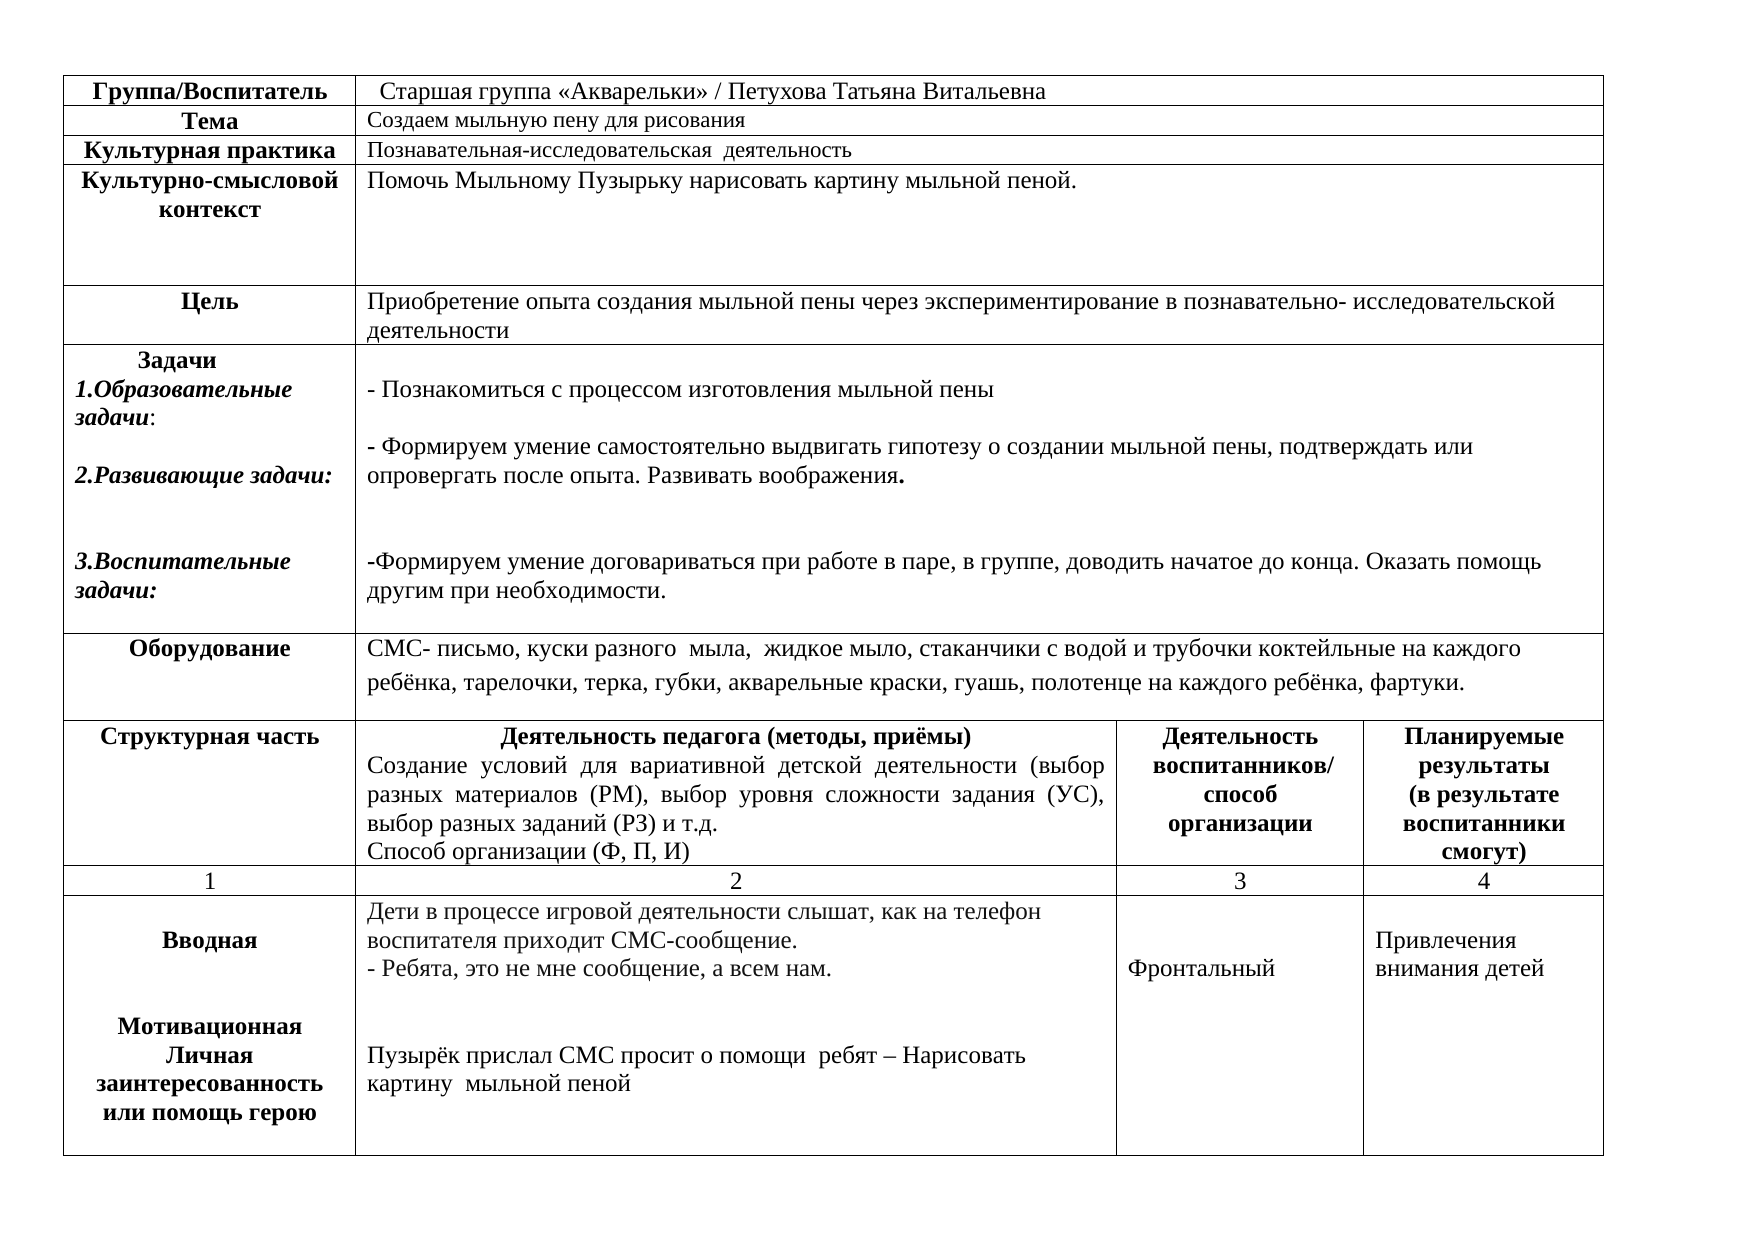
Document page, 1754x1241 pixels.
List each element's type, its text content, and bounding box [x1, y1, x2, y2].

table_cell Структурная часть [64, 721, 355, 865]
table_cell Культурная практика [64, 136, 355, 164]
table_cell Создаем мыльную пену для рисования [356, 106, 1603, 134]
table_cell Тема [64, 106, 355, 134]
table_cell 3 [1117, 866, 1363, 895]
table_header Старшая группа «Акварельки» / Петухова Татьяна Витальевна [356, 76, 1603, 105]
table_cell Помочь Мыльному Пузырьку нарисовать картину мыльной пеной. [356, 165, 1603, 285]
table_cell Познавательная-исследовательская деятельность [356, 136, 1603, 164]
table_cell Задачи 1.Образовательные задачи: 2.Развивающие задачи: 3.Воспитательные задачи: [64, 345, 355, 632]
table_cell Цель [64, 286, 355, 344]
table_cell Культурно-смысловой контекст [64, 165, 355, 285]
table_cell Оборудование [64, 634, 355, 720]
table_cell - Познакомиться с процессом изготовления мыльной пены - Формируем умение самостоятельно выдвигать гипотезу о создании мыльной пены, подтверждать или опровергать после опыта. Развивать воображения. -Формируем умение договариваться при работе в паре, в группе, доводить начатое до конца. Оказать помощь другим при необходимости. [356, 345, 1603, 632]
table_cell Вводная Мотивационная Личная заинтересованность или помощь герою [64, 896, 355, 1155]
table_cell Деятельность педагога (методы, приёмы) Создание условий для вариативной детской деятельности (выбор разных материалов (РМ), выбор уровня сложности задания (УС), выбор разных заданий (РЗ) и т.д. Способ организации (Ф, П, И) [356, 721, 1116, 865]
table_cell Привлечения внимания детей [1364, 896, 1603, 1155]
table_cell Приобретение опыта создания мыльной пены через экспериментирование в познавательно- исследовательской деятельности [356, 286, 1603, 344]
table_cell СМС- письмо, куски разного мыла, жидкое мыло, стаканчики с водой и трубочки коктейльные на каждого ребёнка, тарелочки, терка, губки, акварельные краски, гуашь, полотенце на каждого ребёнка, фартуки. [356, 634, 1603, 720]
table_cell Планируемые результаты (в результате воспитанники смогут) [1364, 721, 1603, 865]
table_cell 1 [64, 866, 355, 895]
table_cell 2 [356, 866, 1116, 895]
table_cell Фронтальный [1117, 896, 1363, 1155]
table_cell Деятельность воспитанников/ способ организации [1117, 721, 1363, 865]
table_cell Дети в процессе игровой деятельности слышат, как на телефон воспитателя приходит СМС-сообщение. - Ребята, это не мне сообщение, а всем нам. Пузырёк прислал СМС просит о помощи ребят – Нарисовать картину мыльной пеной [356, 896, 1116, 1155]
table_header Группа/Воспитатель [64, 76, 355, 105]
table_cell 4 [1364, 866, 1603, 895]
